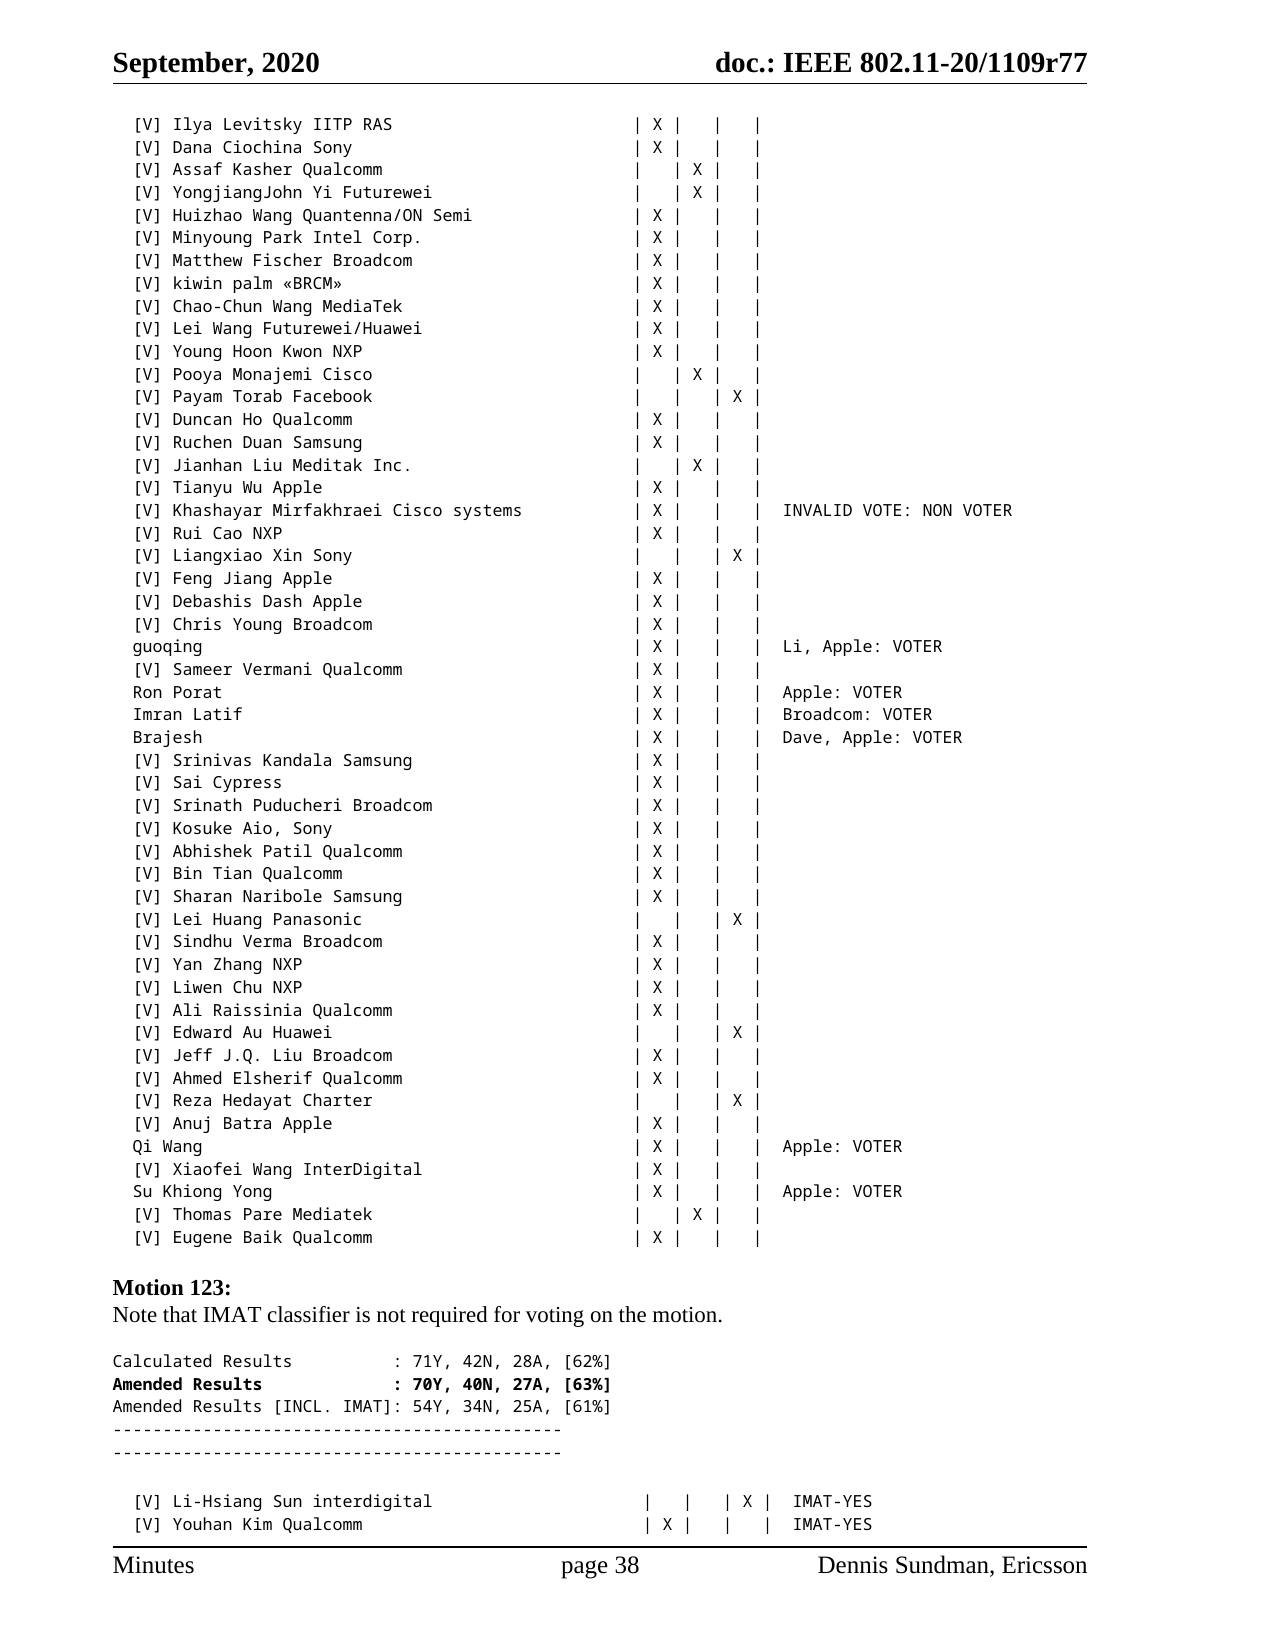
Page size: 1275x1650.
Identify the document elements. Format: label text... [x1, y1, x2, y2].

text Note that IMAT classifier is not required for voting on the motion. [112, 1301, 1087, 1327]
text Motion 123: [112, 1274, 1087, 1301]
text [V] Tianyu Wu Apple | X | | | [112, 476, 1087, 498]
text [V] kiwin palm «BRCM» | X | | | [112, 271, 1087, 294]
text [V] Liwen Chu NXP | X | | | [112, 975, 1087, 998]
text [V] Sharan Naribole Samsung | X | | | [112, 884, 1087, 907]
text [V] Yan Zhang NXP | X | | | [112, 953, 1087, 975]
text Imran Latif | X | | | Broadcom: VOTER [112, 703, 1087, 726]
text [V] Eugene Baik Qualcomm | X | | | [112, 1225, 1087, 1248]
text [V] Minyoung Park Intel Corp. | X | | | [112, 226, 1087, 249]
text [V] Ahmed Elsherif Qualcomm | X | | | [112, 1066, 1087, 1089]
text [V] Ilya Levitsky IITP RAS | X | | | [112, 112, 1087, 135]
text [V] Reza Hedayat Charter | | | X | [112, 1089, 1087, 1112]
text --------------------------------------------- [112, 1418, 1087, 1441]
text [V] Srinivas Kandala Samsung | X | | | [112, 748, 1087, 771]
text [V] Youhan Kim Qualcomm | X | | | IMAT-YES [112, 1512, 1087, 1535]
text [V] Chris Young Broadcom | X | | | [112, 612, 1087, 635]
text --------------------------------------------- [112, 1441, 1087, 1463]
text [V] Sai Cypress | X | | | [112, 771, 1087, 794]
text [V] Thomas Pare Mediatek | | X | | [112, 1202, 1087, 1225]
text [V] Anuj Batra Apple | X | | | [112, 1112, 1087, 1134]
text [V] Debashis Dash Apple | X | | | [112, 589, 1087, 612]
text [V] Liangxiao Xin Sony | | | X | [112, 544, 1087, 567]
text [V] Khashayar Mirfakhraei Cisco systems | X | | | INVALID VOTE: NON VOTER [112, 498, 1087, 521]
text Amended Results : 70Y, 40N, 27A, [63%] [112, 1372, 1087, 1395]
text Su Khiong Yong | X | | | Apple: VOTER [112, 1180, 1087, 1202]
text [V] Assaf Kasher Qualcomm | | X | | [112, 158, 1087, 181]
text [V] YongjiangJohn Yi Futurewei | | X | | [112, 181, 1087, 203]
text [V] Chao-Chun Wang MediaTek | X | | | [112, 294, 1087, 317]
text [V] Xiaofei Wang InterDigital | X | | | [112, 1157, 1087, 1180]
text Ron Porat | X | | | Apple: VOTER [112, 680, 1087, 703]
text [V] Jeff J.Q. Liu Broadcom | X | | | [112, 1043, 1087, 1066]
text [V] Sameer Vermani Qualcomm | X | | | [112, 657, 1087, 680]
text [V] Payam Torab Facebook | | | X | [112, 385, 1087, 408]
text [V] Pooya Monajemi Cisco | | X | | [112, 362, 1087, 385]
text [V] Sindhu Verma Broadcom | X | | | [112, 930, 1087, 953]
text [V] Abhishek Patil Qualcomm | X | | | [112, 839, 1087, 862]
text [V] Dana Ciochina Sony | X | | | [112, 135, 1087, 158]
text [V] Bin Tian Qualcomm | X | | | [112, 862, 1087, 884]
text [V] Lei Huang Panasonic | | | X | [112, 907, 1087, 930]
text [V] Jianhan Liu Meditak Inc. | | X | | [112, 453, 1087, 476]
text Qi Wang | X | | | Apple: VOTER [112, 1134, 1087, 1157]
text [V] Rui Cao NXP | X | | | [112, 521, 1087, 544]
text [V] Huizhao Wang Quantenna/ON Semi | X | | | [112, 203, 1087, 226]
text [V] Young Hoon Kwon NXP | X | | | [112, 339, 1087, 362]
text Calculated Results : 71Y, 42N, 28A, [62%] [112, 1350, 1087, 1372]
text [V] Edward Au Huawei | | | X | [112, 1021, 1087, 1043]
text [V] Ruchen Duan Samsung | X | | | [112, 430, 1087, 453]
text Amended Results [INCL. IMAT]: 54Y, 34N, 25A, [61%] [112, 1395, 1087, 1418]
text [V] Matthew Fischer Broadcom | X | | | [112, 249, 1087, 271]
text Brajesh | X | | | Dave, Apple: VOTER [112, 726, 1087, 748]
text [V] Feng Jiang Apple | X | | | [112, 567, 1087, 589]
text [V] Lei Wang Futurewei/Huawei | X | | | [112, 317, 1087, 339]
text guoqing | X | | | Li, Apple: VOTER [112, 635, 1087, 657]
text [V] Kosuke Aio, Sony | X | | | [112, 816, 1087, 839]
text [V] Li-Hsiang Sun interdigital | | | X | IMAT-YES [112, 1489, 1087, 1512]
text [V] Ali Raissinia Qualcomm | X | | | [112, 998, 1087, 1021]
text [V] Srinath Puducheri Broadcom | X | | | [112, 794, 1087, 816]
text [V] Duncan Ho Qualcomm | X | | | [112, 408, 1087, 430]
